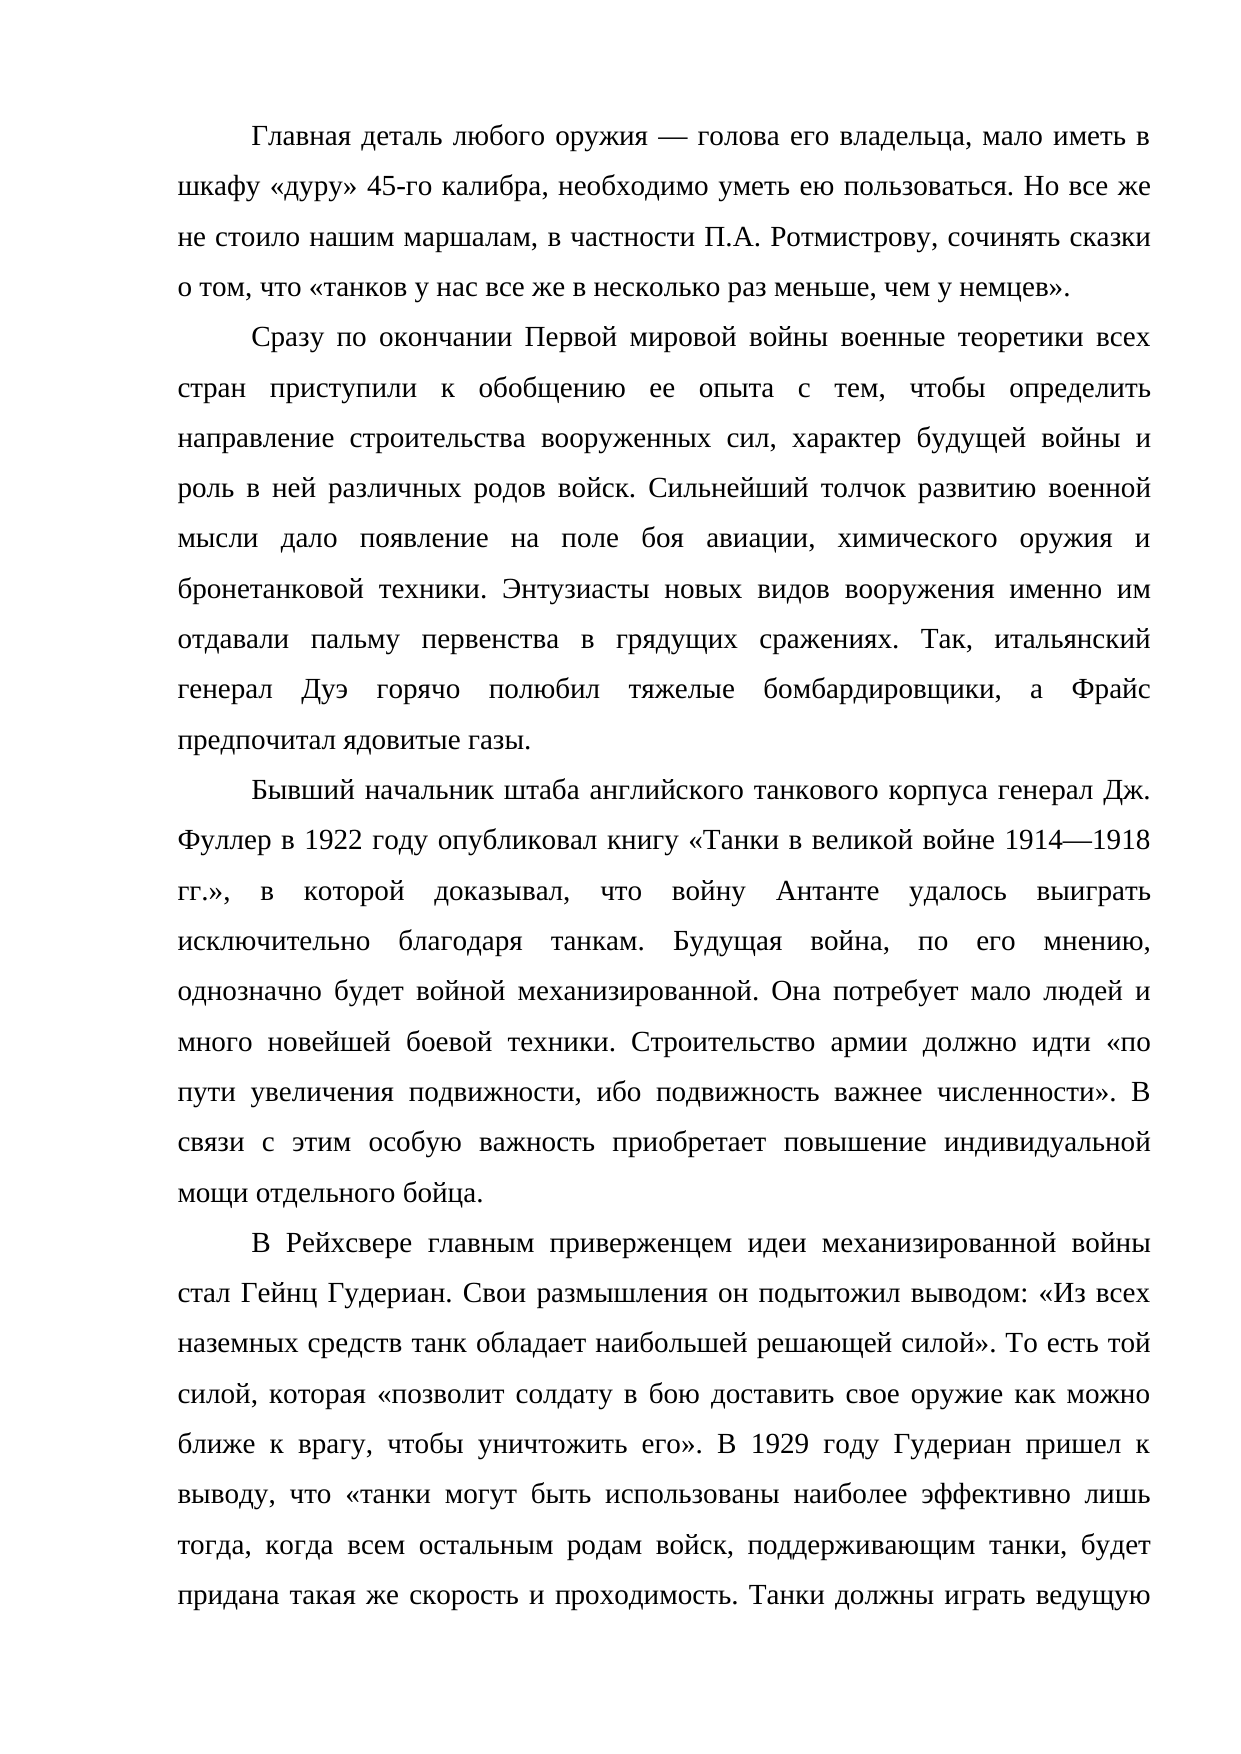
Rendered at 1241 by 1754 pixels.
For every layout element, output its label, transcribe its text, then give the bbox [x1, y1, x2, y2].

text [177, 1225, 1152, 1611]
text Сразу по окончании Первой мировой войны военные теоретики всех стран приступили к обобщению ее опыта с тем, чтобы определить направление строительства вооруженных сил, характер будущей войны и роль в ней различных родов войск. Сильнейший толчок развитию военной мысли дало появление на поле боя авиации, химического оружия и бронетанковой техники. Энтузиасты новых видов вооружения именно им отдавали пальму первенства в грядущих сражениях. Так, итальянский генерал Дуэ горячо полюбил тяжелые бомбардировщики, а Фрайс предпочитал ядовитые газы. [177, 319, 1152, 755]
text Главная деталь любого оружия — голова его владельца, мало иметь в шкафу «дуру» 45-го калибра, необходимо уметь ею пользоваться. Но все же не стоило нашим маршалам, в частности П.А. Ротмистрову, сочинять сказки о том, что «танков у нас все же в несколько раз меньше, чем у немцев». [177, 118, 1152, 303]
text Бывший начальник штаба английского танкового корпуса генерал Дж. Фуллер в 1922 году опубликовал книгу «Танки в великой войне 1914—1918 гг.», в которой доказывал, что войну Антанте удалось выиграть исключительно благодаря танкам. Будущая война, по его мнению, однозначно будет войной механизированной. Она потребует мало людей и много новейшей боевой техники. Строительство армии должно идти «по пути увеличения подвижности, ибо подвижность важнее численности». В связи с этим особую важность приобретает повышение индивидуальной мощи отдельного бойца. [177, 772, 1152, 1208]
